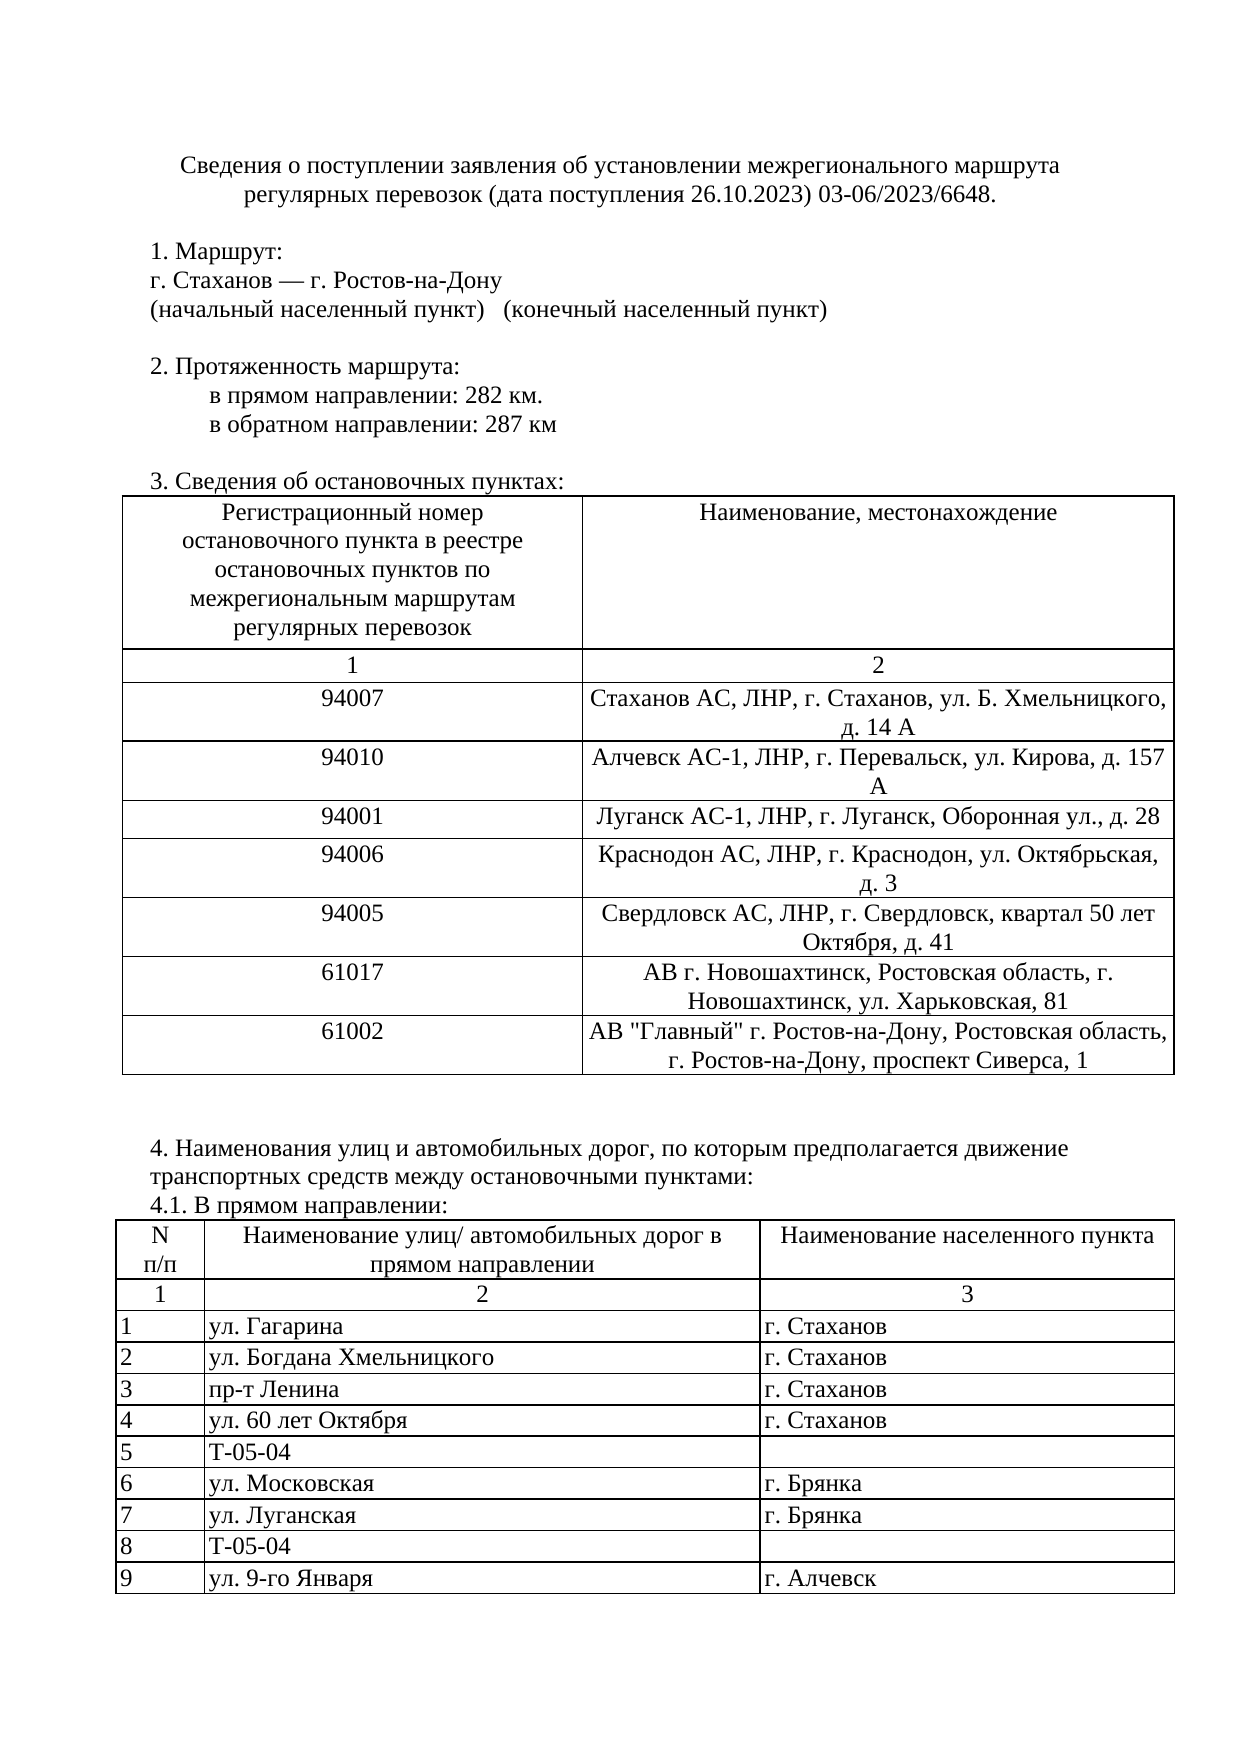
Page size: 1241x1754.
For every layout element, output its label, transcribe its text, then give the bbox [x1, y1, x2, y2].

table_cell 94001 [123, 801, 582, 837]
table_cell 1 [117, 1280, 204, 1309]
table_cell ул. Гагарина [205, 1311, 759, 1341]
table_cell 5 [117, 1437, 204, 1467]
table_header Наименование улиц/ автомобильных дорог в прямом направлении [205, 1221, 759, 1278]
table_cell г. Стаханов [761, 1343, 1174, 1372]
table_cell г. Стаханов [761, 1311, 1174, 1341]
table_cell 94007 [123, 683, 582, 740]
table_cell 2 [583, 650, 1173, 681]
text в прямом направлении: 282 км. [150, 380, 1090, 409]
text Сведения о поступлении заявления об установлении межрегионального маршрута регулярных перевозок (дата поступления 26.10.2023) 03-06/2023/6648. [150, 150, 1090, 207]
table_cell ул. 9-го Января [205, 1563, 759, 1593]
table_cell [761, 1437, 1174, 1467]
text 2. Протяженность маршрута: [150, 351, 1090, 380]
text (начальный населенный пункт) (конечный населенный пункт) [150, 294, 1090, 322]
table_cell 94010 [123, 742, 582, 799]
table_cell 2 [117, 1343, 204, 1372]
table_cell Краснодон АС, ЛНР, г. Краснодон, ул. Октябрьская, д. 3 [583, 839, 1173, 896]
table_cell Свердловск АС, ЛНР, г. Свердловск, квартал 50 лет Октября, д. 41 [583, 898, 1173, 956]
text в обратном направлении: 287 км [150, 409, 1090, 437]
table_cell 94006 [123, 839, 582, 896]
table_cell 6 [117, 1468, 204, 1498]
table_cell 94005 [123, 898, 582, 956]
table_cell [761, 1531, 1174, 1561]
table_cell г. Стаханов [761, 1406, 1174, 1435]
table_cell 7 [117, 1500, 204, 1530]
table_cell 1 [117, 1311, 204, 1341]
table_cell Стаханов АС, ЛНР, г. Стаханов, ул. Б. Хмельницкого, д. 14 А [583, 683, 1173, 740]
table_header Регистрационный номер остановочного пункта в реестре остановочных пунктов по межрегиональным маршрутам регулярных перевозок [123, 497, 582, 648]
table_header Наименование, местонахождение [583, 497, 1173, 648]
table_cell 4 [117, 1406, 204, 1435]
table_cell Луганск АС-1, ЛНР, г. Луганск, Оборонная ул., д. 28 [583, 801, 1173, 837]
table_cell Т-05-04 [205, 1437, 759, 1467]
table_cell г. Брянка [761, 1468, 1174, 1498]
text 4.1. В прямом направлении: [150, 1190, 1090, 1219]
table_cell ул. Богдана Хмельницкого [205, 1343, 759, 1372]
table_cell г. Брянка [761, 1500, 1174, 1530]
table_cell ул. 60 лет Октября [205, 1406, 759, 1435]
table_cell ул. Московская [205, 1468, 759, 1498]
table_cell пр-т Ленина [205, 1374, 759, 1404]
table_cell г. Стаханов [761, 1374, 1174, 1404]
table_cell Т-05-04 [205, 1531, 759, 1561]
text 3. Сведения об остановочных пунктах: [150, 466, 1090, 495]
table_cell АВ г. Новошахтинск, Ростовская область, г. Новошахтинск, ул. Харьковская, 81 [583, 957, 1173, 1014]
text г. Стаханов — г. Ростов-на-Дону [150, 265, 1090, 294]
table_cell 9 [117, 1563, 204, 1593]
table_cell АВ "Главный" г. Ростов-на-Дону, Ростовская область, г. Ростов-на-Дону, проспект Сиверса, 1 [583, 1016, 1173, 1074]
table_cell 61017 [123, 957, 582, 1014]
table_cell ул. Луганская [205, 1500, 759, 1530]
text 1. Маршрут: [150, 236, 1090, 265]
text 4. Наименования улиц и автомобильных дорог, по которым предполагается движение транспортных средств между остановочными пунктами: [150, 1133, 1090, 1190]
table_header N п/п [117, 1221, 204, 1278]
table_cell 3 [761, 1280, 1174, 1309]
table_cell 61002 [123, 1016, 582, 1074]
table_header Наименование населенного пункта [761, 1221, 1174, 1278]
table_cell 2 [205, 1280, 759, 1309]
table_cell 3 [117, 1374, 204, 1404]
table_cell Алчевск АС-1, ЛНР, г. Перевальск, ул. Кирова, д. 157 А [583, 742, 1173, 799]
table_cell г. Алчевск [761, 1563, 1174, 1593]
table_cell 1 [123, 650, 582, 681]
table_cell 8 [117, 1531, 204, 1561]
